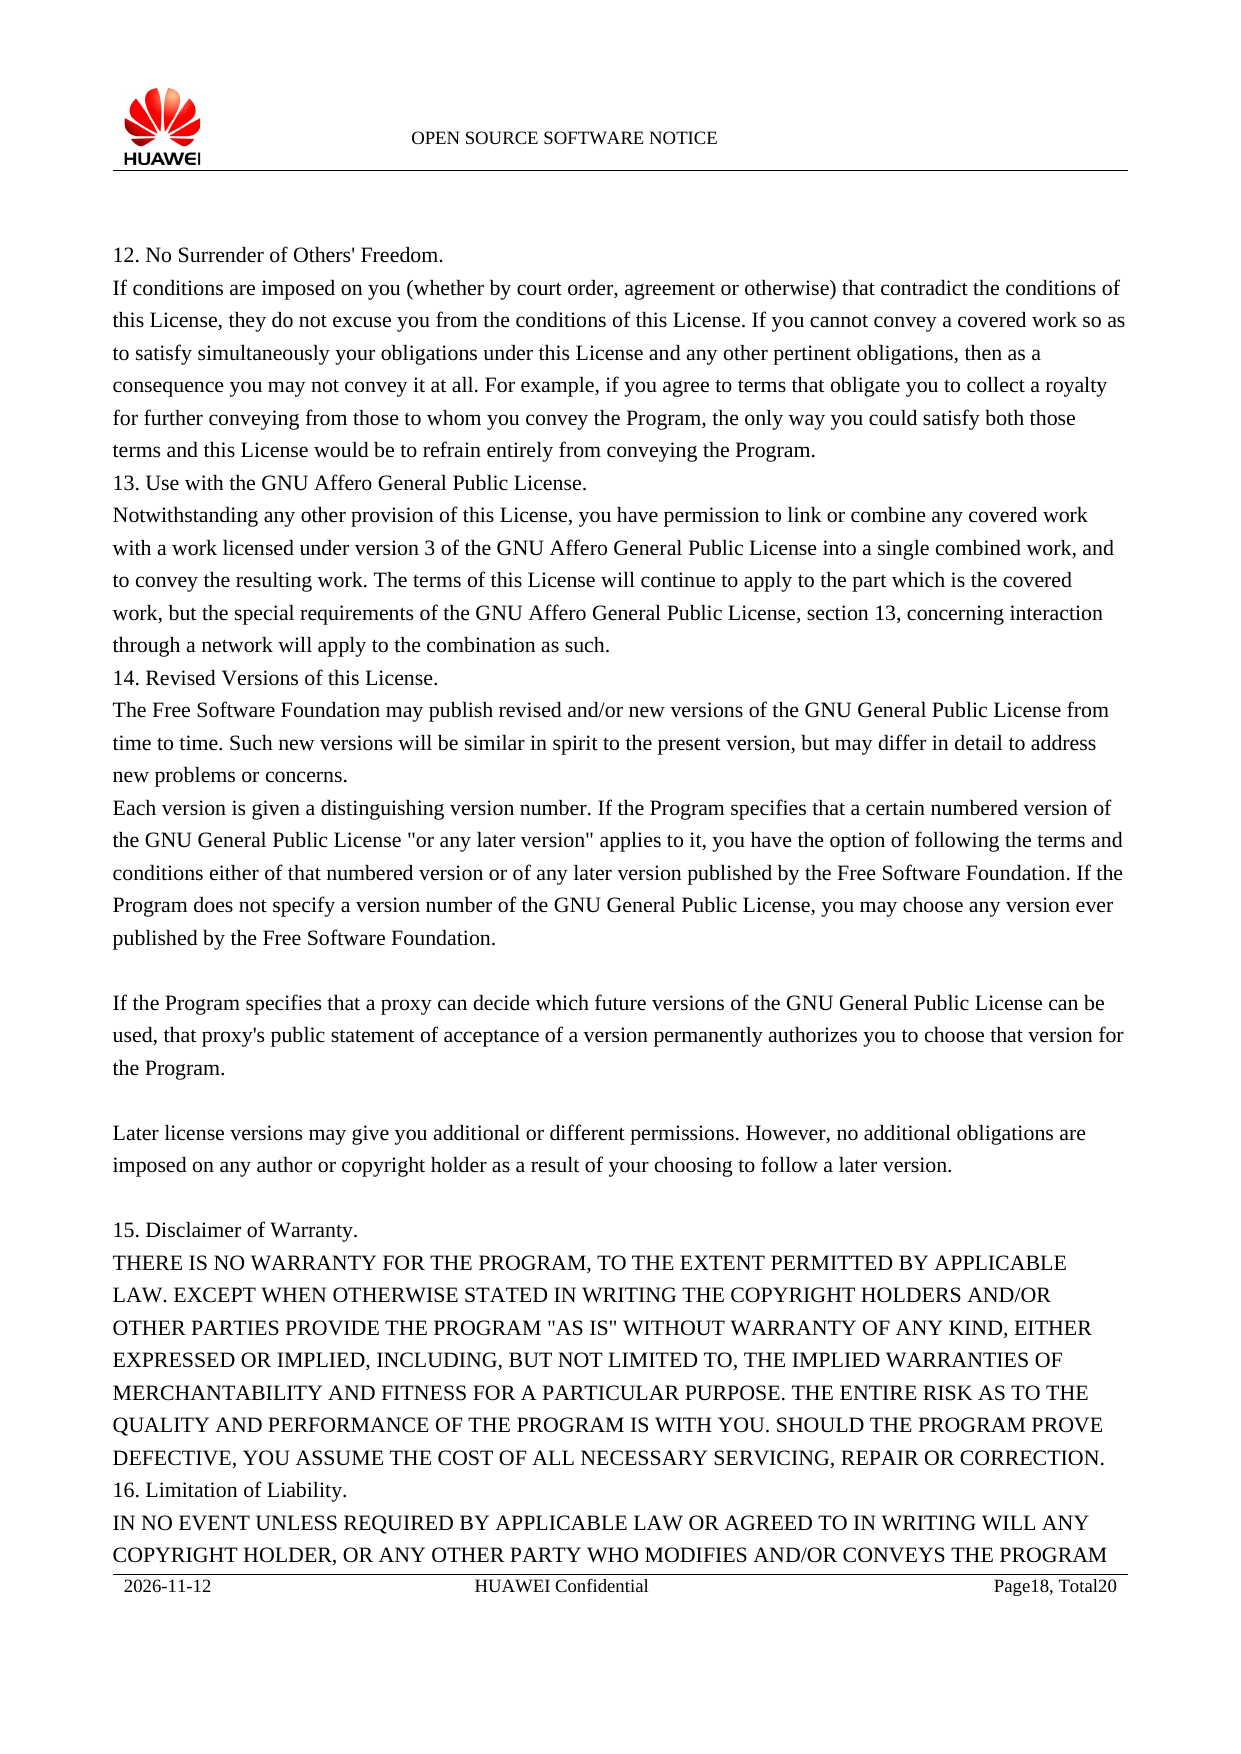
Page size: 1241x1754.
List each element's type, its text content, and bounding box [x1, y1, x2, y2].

picture [124, 88, 201, 165]
text 13. Use with the GNU Affero General Public License. [112, 466, 1128, 499]
text 15. Disclaimer of Warranty. [112, 1214, 1128, 1246]
text If the Program specifies that a proxy can decide which future versions of the GNU General Public License can be used, that proxy's public statement of acceptance of a version permanently authorizes you to choose that version for the Program. [112, 986, 1128, 1084]
text 14. Revised Versions of this License. [112, 661, 1128, 694]
text The Free Software Foundation may publish revised and/or new versions of the GNU General Public License from time to time. Such new versions will be similar in spirit to the present version, but may differ in detail to address new problems or concerns. [112, 694, 1128, 791]
text THERE IS NO WARRANTY FOR THE PROGRAM, TO THE EXTENT PERMITTED BY APPLICABLE LAW. EXCEPT WHEN OTHERWISE STATED IN WRITING THE COPYRIGHT HOLDERS AND/OR OTHER PARTIES PROVIDE THE PROGRAM "AS IS" WITHOUT WARRANTY OF ANY KIND, EITHER EXPRESSED OR IMPLIED, INCLUDING, BUT NOT LIMITED TO, THE IMPLIED WARRANTIES OF MERCHANTABILITY AND FITNESS FOR A PARTICULAR PURPOSE. THE ENTIRE RISK AS TO THE QUALITY AND PERFORMANCE OF THE PROGRAM IS WITH YOU. SHOULD THE PROGRAM PROVE DEFECTIVE, YOU ASSUME THE COST OF ALL NECESSARY SERVICING, REPAIR OR CORRECTION. [112, 1246, 1128, 1474]
text 16. Limitation of Liability. [112, 1474, 1128, 1506]
text If conditions are imposed on you (whether by court order, agreement or otherwise) that contradict the conditions of this License, they do not excuse you from the conditions of this License. If you cannot convey a covered work so as to satisfy simultaneously your obligations under this License and any other pertinent obligations, then as a consequence you may not convey it at all. For example, if you agree to terms that obligate you to collect a royalty for further conveying from those to whom you convey the Program, the only way you could satisfy both those terms and this License would be to refrain entirely from conveying the Program. [112, 271, 1128, 466]
text Each version is given a distinguishing version number. If the Program specifies that a certain numbered version of the GNU General Public License "or any later version" applies to it, you have the option of following the terms and conditions either of that numbered version or of any later version published by the Free Software Foundation. If the Program does not specify a version number of the GNU General Public License, you may choose any version ever published by the Free Software Foundation. [112, 791, 1128, 954]
text 12. No Surrender of Others' Freedom. [112, 239, 1128, 271]
text Later license versions may give you additional or different permissions. However, no additional obligations are imposed on any author or copyright holder as a result of your choosing to follow a later version. [112, 1116, 1128, 1181]
text Notwithstanding any other provision of this License, you have permission to link or combine any covered work with a work licensed under version 3 of the GNU Affero General Public License into a single combined work, and to convey the resulting work. The terms of this License will continue to apply to the part which is the covered work, but the special requirements of the GNU Affero General Public License, section 13, concerning interaction through a network will apply to the combination as such. [112, 499, 1128, 661]
